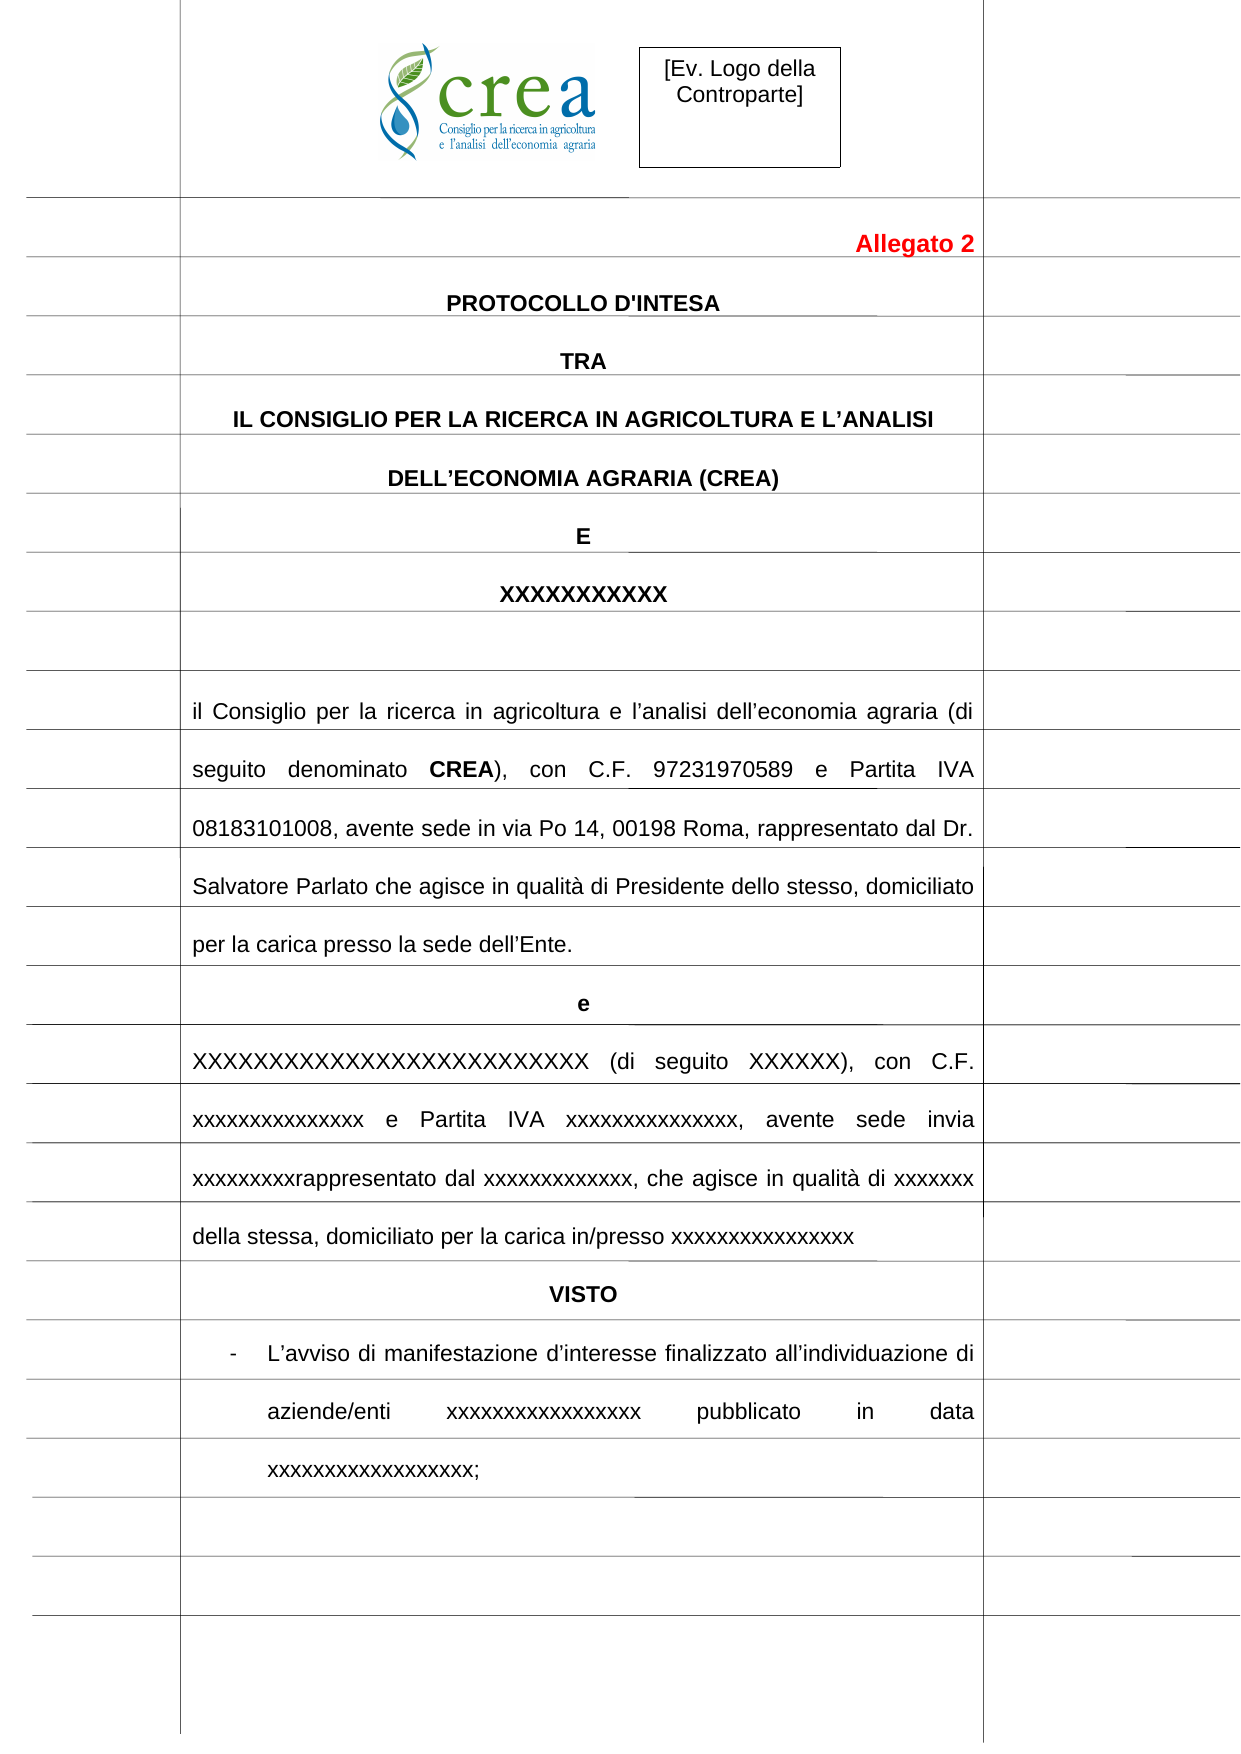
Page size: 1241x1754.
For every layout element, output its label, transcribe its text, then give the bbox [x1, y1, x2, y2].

text XXXXXXXXXXX [192, 556, 974, 614]
text XXXXXXXXXXXXXXXXXXXXXXXXXX (di seguito XXXXXX), con C.F. xxxxxxxxxxxxxxx e Partita IVA xxxxxxxxxxxxxxx, avente sede invia xxxxxxxxxrappresentato dal xxxxxxxxxxxxx, che agisce in qualità di xxxxxxx della stessa, domiciliato per la carica in/presso xxxxxxxxxxxxxxxx [192, 1023, 974, 1256]
text il Consiglio per la ricerca in agricoltura e l’analisi dell’economia agraria (di seguito denominato CREA), con C.F. 97231970589 e Partita IVA 08183101008, avente sede in via Po 14, 00198 Roma, rappresentato dal Dr. Salvatore Parlato che agisce in qualità di Presidente dello stesso, domiciliato per la carica presso la sede dell’Ente. [192, 673, 974, 964]
text IL CONSIGLIO PER LA RICERCA IN AGRICOLTURA E L’ANALISI DELL’ECONOMIA AGRARIA (CREA) [192, 381, 974, 498]
text E [192, 498, 974, 556]
text Allegato 2 [192, 206, 974, 264]
text e [192, 964, 974, 1023]
text VISTO [192, 1256, 974, 1314]
text TRA [192, 323, 974, 381]
picture [378, 43, 596, 161]
list L’avviso di manifestazione d’interesse finalizzato all’individuazione di aziende/enti xxxxxxxxxxxxxxxxx pubblicato in data xxxxxxxxxxxxxxxxxx; [229, 1314, 974, 1489]
text PROTOCOLLO D'INTESA [192, 264, 974, 323]
